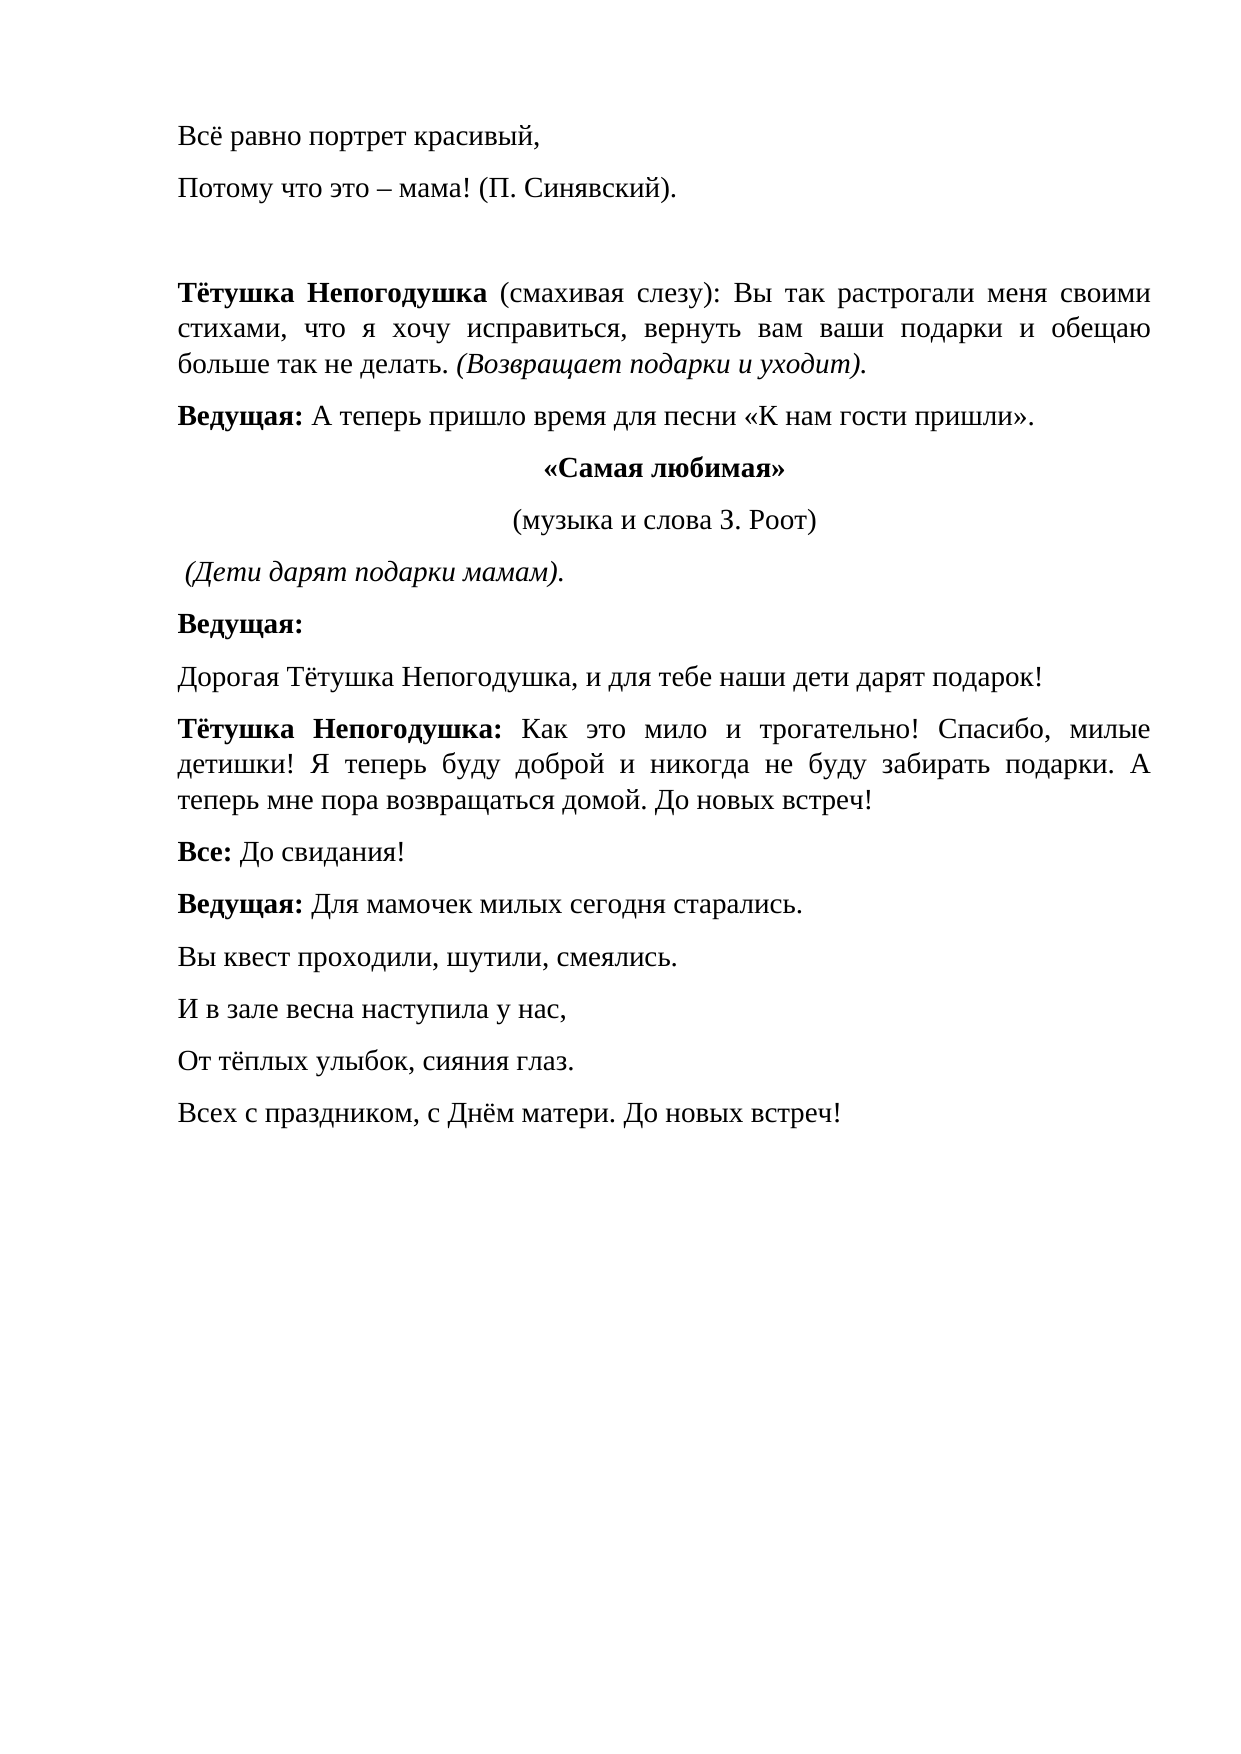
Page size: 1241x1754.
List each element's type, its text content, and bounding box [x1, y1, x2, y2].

text Потому что это – мама! (П. Синявский). [177, 170, 1152, 204]
text (Дети дарят подарки мамам). [177, 554, 1152, 588]
text (музыка и слова З. Роот) [177, 502, 1152, 536]
text Всё равно портрет красивый, [177, 118, 1152, 152]
text Тётушка Непогодушка: Как это мило и трогательно! Спасибо, милые детишки! Я теперь буду доброй и никогда не буду забирать подарки. А теперь мне пора возвращаться домой. До новых встреч! [177, 711, 1152, 816]
text От тёплых улыбок, сияния глаз. [177, 1043, 1152, 1077]
text Всех с праздником, с Днём матери. До новых встреч! [177, 1095, 1152, 1129]
text Дорогая Тётушка Непогодушка, и для тебе наши дети дарят подарок! [177, 659, 1152, 692]
text Ведущая: Для мамочек милых сегодня старались. [177, 886, 1152, 920]
text Тётушка Непогодушка (смахивая слезу): Вы так растрогали меня своими стихами, что я хочу исправиться, вернуть вам ваши подарки и обещаю больше так не делать. (Возвращает подарки и уходит). [177, 275, 1152, 379]
text Ведущая: [177, 607, 1152, 640]
text Ведущая: А теперь пришло время для песни «К нам гости пришли». [177, 398, 1152, 431]
text И в зале весна наступила у нас, [177, 991, 1152, 1024]
text Вы квест проходили, шутили, смеялись. [177, 939, 1152, 972]
text «Самая любимая» [177, 450, 1152, 484]
text Все: До свидания! [177, 834, 1152, 868]
